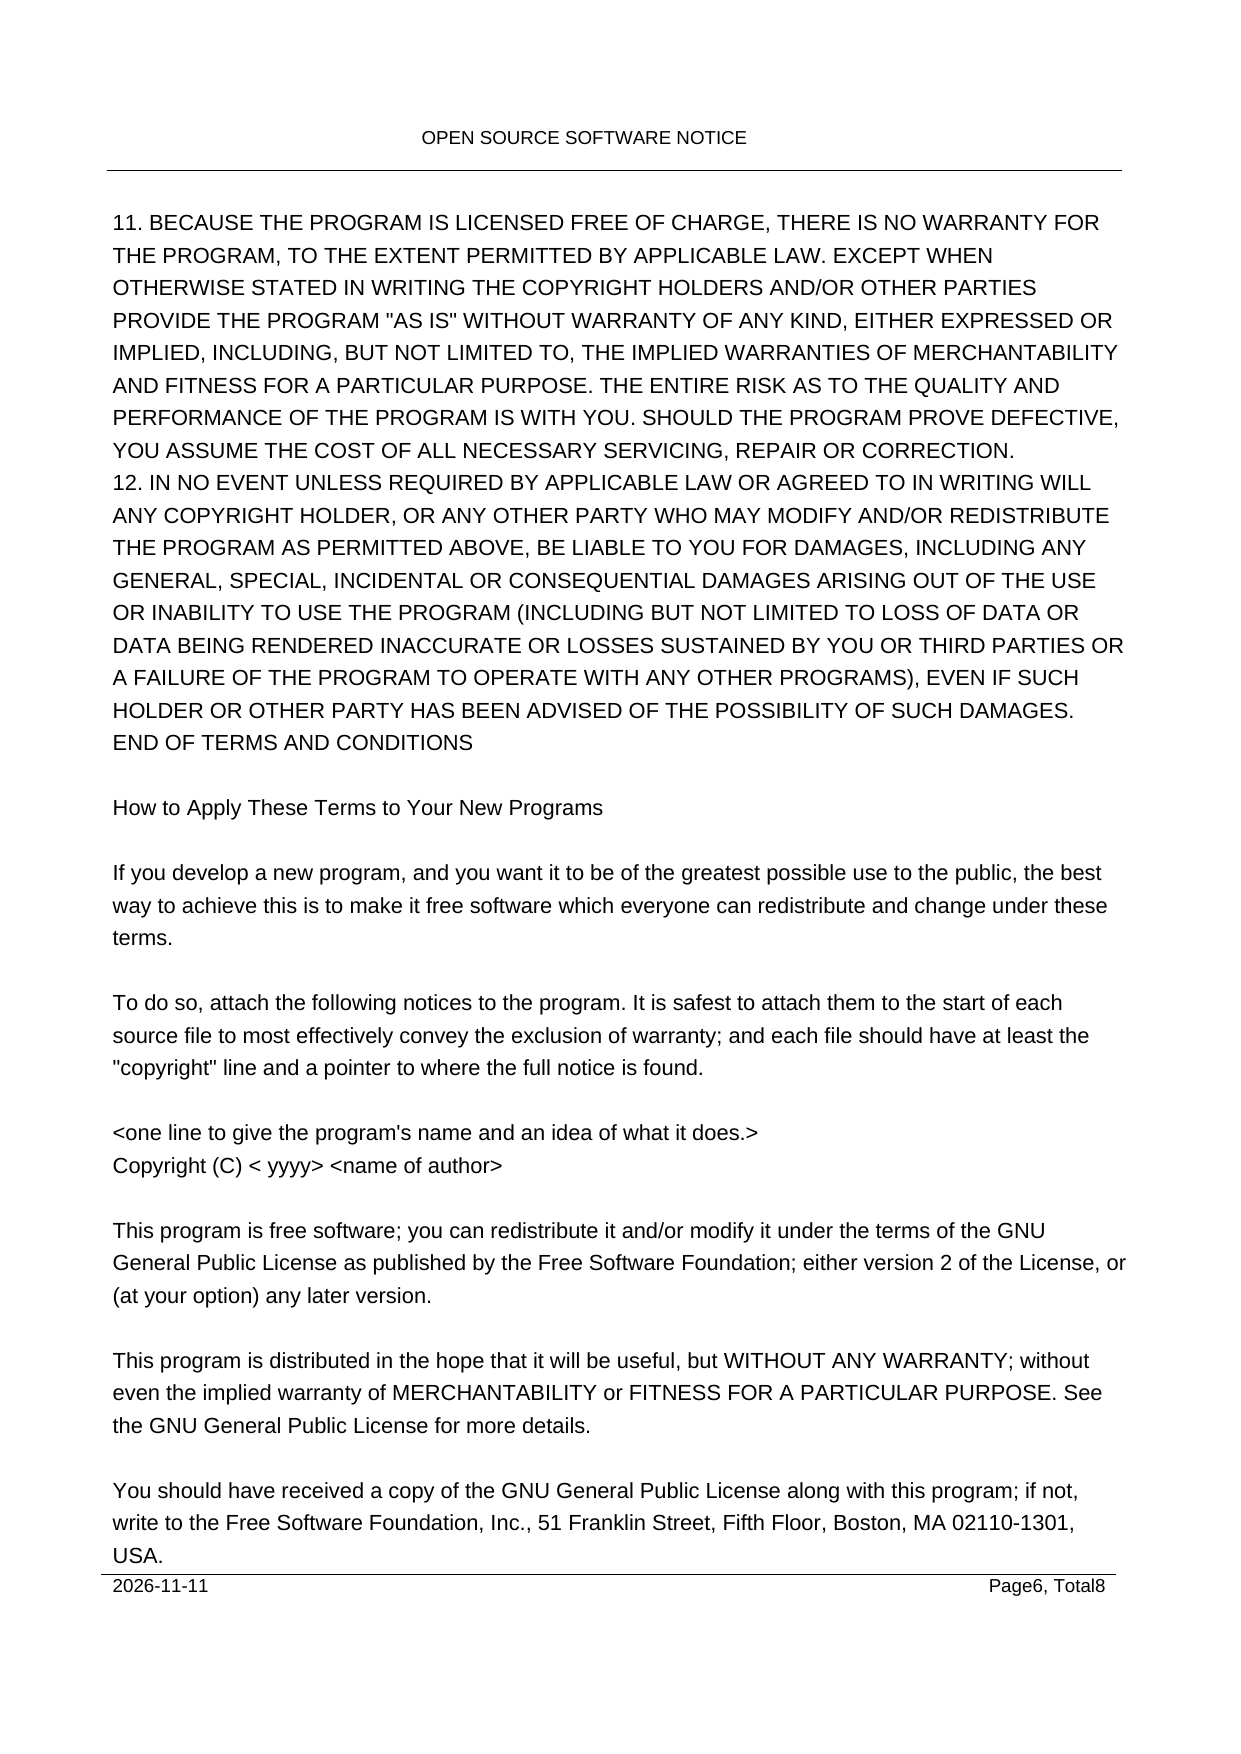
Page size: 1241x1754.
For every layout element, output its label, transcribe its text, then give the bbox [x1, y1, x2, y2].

text You should have received a copy of the GNU General Public License along with this program; if not, write to the Free Software Foundation, Inc., 51 Franklin Street, Fifth Floor, Boston, MA 02110-1301, USA. [112, 1474, 1128, 1571]
text Copyright (C) < yyyy> <name of author> [112, 1149, 1128, 1181]
text END OF TERMS AND CONDITIONS [112, 726, 1128, 759]
text How to Apply These Terms to Your New Programs [112, 791, 1128, 824]
text To do so, attach the following notices to the program. It is safest to attach them to the start of each source file to most effectively convey the exclusion of warranty; and each file should have at least the "copyright" line and a pointer to where the full notice is found. [112, 986, 1128, 1084]
text If you develop a new program, and you want it to be of the greatest possible use to the public, the best way to achieve this is to make it free software which everyone can redistribute and change under these terms. [112, 856, 1128, 954]
text 11. BECAUSE THE PROGRAM IS LICENSED FREE OF CHARGE, THERE IS NO WARRANTY FOR THE PROGRAM, TO THE EXTENT PERMITTED BY APPLICABLE LAW. EXCEPT WHEN OTHERWISE STATED IN WRITING THE COPYRIGHT HOLDERS AND/OR OTHER PARTIES PROVIDE THE PROGRAM "AS IS" WITHOUT WARRANTY OF ANY KIND, EITHER EXPRESSED OR IMPLIED, INCLUDING, BUT NOT LIMITED TO, THE IMPLIED WARRANTIES OF MERCHANTABILITY AND FITNESS FOR A PARTICULAR PURPOSE. THE ENTIRE RISK AS TO THE QUALITY AND PERFORMANCE OF THE PROGRAM IS WITH YOU. SHOULD THE PROGRAM PROVE DEFECTIVE, YOU ASSUME THE COST OF ALL NECESSARY SERVICING, REPAIR OR CORRECTION. [112, 206, 1128, 466]
text <one line to give the program's name and an idea of what it does.> [112, 1116, 1128, 1149]
text This program is free software; you can redistribute it and/or modify it under the terms of the GNU General Public License as published by the Free Software Foundation; either version 2 of the License, or (at your option) any later version. [112, 1214, 1128, 1311]
text 12. IN NO EVENT UNLESS REQUIRED BY APPLICABLE LAW OR AGREED TO IN WRITING WILL ANY COPYRIGHT HOLDER, OR ANY OTHER PARTY WHO MAY MODIFY AND/OR REDISTRIBUTE THE PROGRAM AS PERMITTED ABOVE, BE LIABLE TO YOU FOR DAMAGES, INCLUDING ANY GENERAL, SPECIAL, INCIDENTAL OR CONSEQUENTIAL DAMAGES ARISING OUT OF THE USE OR INABILITY TO USE THE PROGRAM (INCLUDING BUT NOT LIMITED TO LOSS OF DATA OR DATA BEING RENDERED INACCURATE OR LOSSES SUSTAINED BY YOU OR THIRD PARTIES OR A FAILURE OF THE PROGRAM TO OPERATE WITH ANY OTHER PROGRAMS), EVEN IF SUCH HOLDER OR OTHER PARTY HAS BEEN ADVISED OF THE POSSIBILITY OF SUCH DAMAGES. [112, 466, 1128, 726]
text This program is distributed in the hope that it will be useful, but WITHOUT ANY WARRANTY; without even the implied warranty of MERCHANTABILITY or FITNESS FOR A PARTICULAR PURPOSE. See the GNU General Public License for more details. [112, 1344, 1128, 1441]
